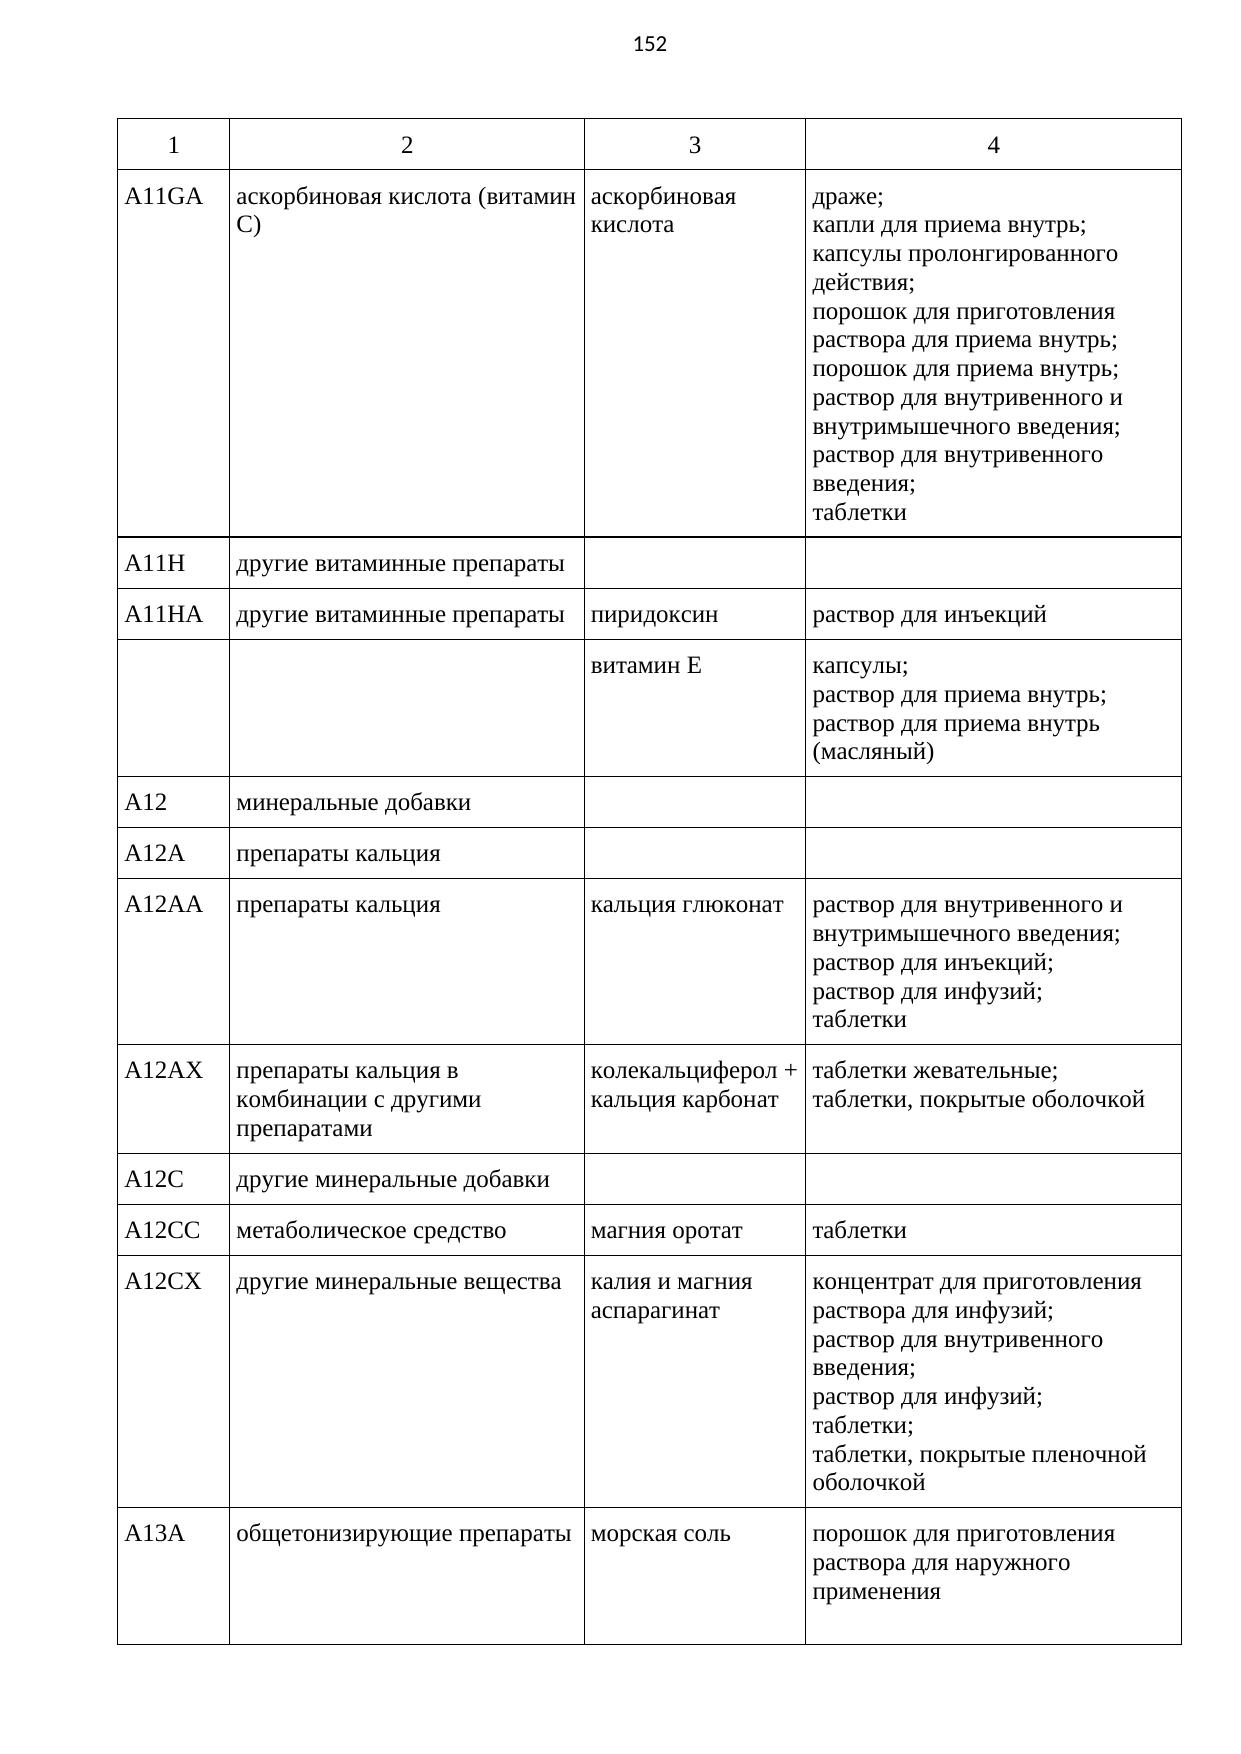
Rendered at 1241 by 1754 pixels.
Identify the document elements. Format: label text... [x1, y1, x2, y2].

table_cell [585, 777, 805, 827]
table_cell пиридоксин [585, 589, 805, 638]
table_cell порошок для приготовления раствора для наружного применения [806, 1508, 1181, 1644]
table_cell A12AA [118, 879, 229, 1044]
table_cell раствор для инъекций [806, 589, 1181, 638]
table_cell витамин Е [585, 640, 805, 776]
table_cell 3 [585, 119, 805, 169]
table_cell кальция глюконат [585, 879, 805, 1044]
table_cell общетонизирующие препараты [230, 1508, 584, 1644]
table_cell концентрат для приготовления раствора для инфузий; раствор для внутривенного введения; раствор для инфузий; таблетки; таблетки, покрытые пленочной оболочкой [806, 1256, 1181, 1507]
table_cell [118, 640, 229, 776]
table_cell магния оротат [585, 1205, 805, 1254]
table_cell 1 [118, 119, 229, 169]
table_cell A13A [118, 1508, 229, 1644]
table_cell A12CX [118, 1256, 229, 1507]
table_cell A12CC [118, 1205, 229, 1254]
table_cell метаболическое средство [230, 1205, 584, 1254]
table_cell минеральные добавки [230, 777, 584, 827]
table_cell 4 [806, 119, 1181, 169]
table_cell [585, 828, 805, 878]
table_cell [585, 1154, 805, 1203]
table_cell капсулы; раствор для приема внутрь; раствор для приема внутрь (масляный) [806, 640, 1181, 776]
table_cell A12C [118, 1154, 229, 1203]
table_cell [585, 538, 805, 587]
table_cell [806, 777, 1181, 827]
table_cell другие витаминные препараты [230, 538, 584, 587]
table_cell драже; капли для приема внутрь; капсулы пролонгированного действия; порошок для приготовления раствора для приема внутрь; порошок для приема внутрь; раствор для внутривенного и внутримышечного введения; раствор для внутривенного введения; таблетки [806, 170, 1181, 536]
table_cell A12 [118, 777, 229, 827]
table_cell [806, 538, 1181, 587]
table_cell таблетки [806, 1205, 1181, 1254]
table_cell 2 [230, 119, 584, 169]
table_cell A11H [118, 538, 229, 587]
table_cell калия и магния аспарагинат [585, 1256, 805, 1507]
table_cell [806, 828, 1181, 878]
table_cell A11GA [118, 170, 229, 536]
table_cell [230, 640, 584, 776]
table_cell A11HA [118, 589, 229, 638]
table_cell раствор для внутривенного и внутримышечного введения; раствор для инъекций; раствор для инфузий; таблетки [806, 879, 1181, 1044]
table_cell аскорбиновая кислота [585, 170, 805, 536]
table_cell A12AX [118, 1045, 229, 1152]
table_cell аскорбиновая кислота (витамин C) [230, 170, 584, 536]
table_cell другие минеральные добавки [230, 1154, 584, 1203]
table_cell колекальциферол + кальция карбонат [585, 1045, 805, 1152]
table_cell препараты кальция [230, 828, 584, 878]
table_cell другие минеральные вещества [230, 1256, 584, 1507]
table_cell [806, 1154, 1181, 1203]
table_cell морская соль [585, 1508, 805, 1644]
table_cell препараты кальция [230, 879, 584, 1044]
table_cell A12A [118, 828, 229, 878]
table_cell препараты кальция в комбинации с другими препаратами [230, 1045, 584, 1152]
table_cell другие витаминные препараты [230, 589, 584, 638]
table_cell таблетки жевательные; таблетки, покрытые оболочкой [806, 1045, 1181, 1152]
